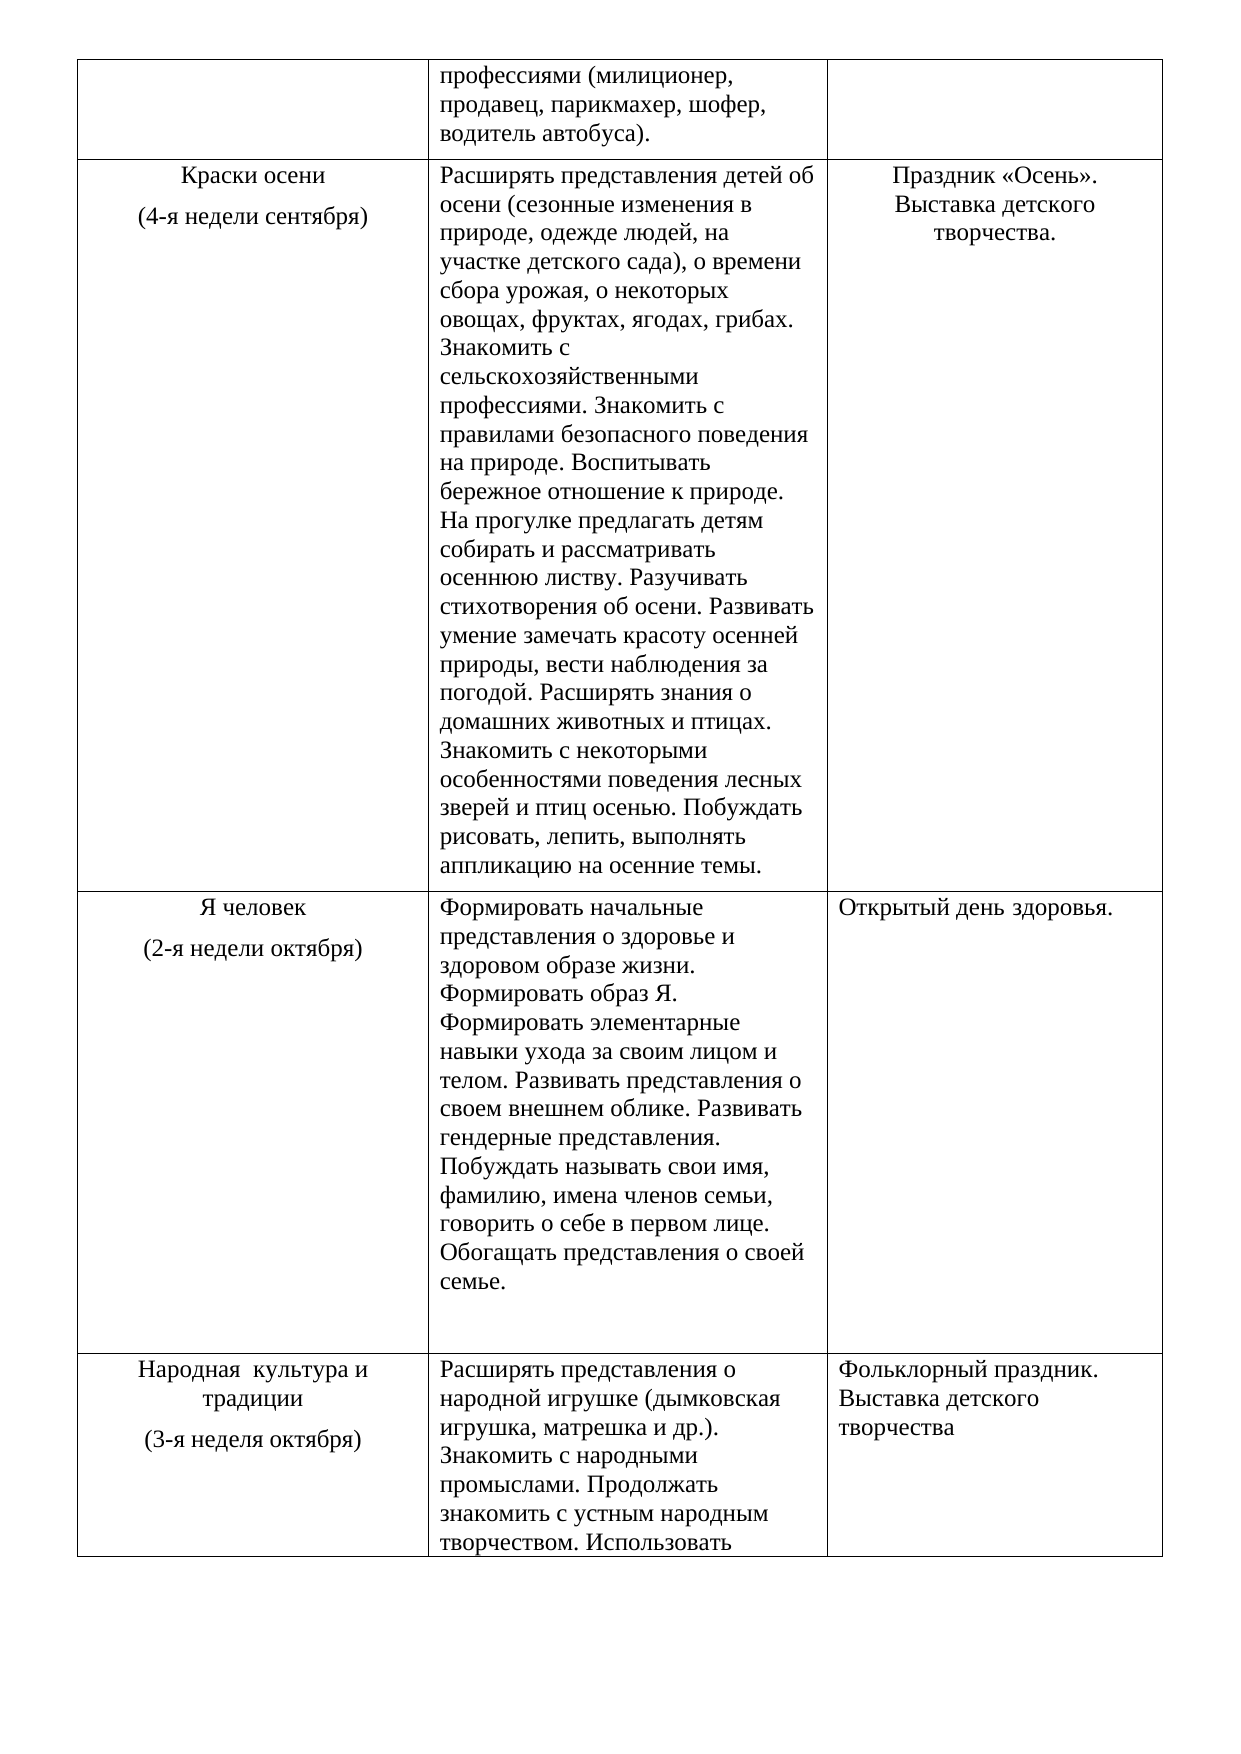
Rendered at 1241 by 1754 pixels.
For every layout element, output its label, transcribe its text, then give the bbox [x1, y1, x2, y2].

table_cell Формировать начальные представления о здоровье и здоровом образе жизни. Формировать образ Я. Формировать элементарные навыки ухода за своим лицом и телом. Развивать представления о своем внешнем облике. Развивать гендерные представления. Побуждать называть свои имя, фамилию, имена членов семьи, говорить о себе в первом лице. Обогащать представления о своей семье. [429, 892, 827, 1353]
table_cell Я человек (2-я недели октября) [78, 892, 428, 1353]
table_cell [828, 60, 1162, 159]
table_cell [828, 1354, 1162, 1556]
table_cell Краски осени (4-я недели сентября) [78, 160, 428, 891]
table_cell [429, 60, 827, 159]
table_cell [78, 60, 428, 159]
table_cell Праздник «Осень». Выставка детского творчества. [828, 160, 1162, 891]
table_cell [78, 1354, 428, 1556]
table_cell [429, 1354, 827, 1556]
table_cell Расширять представления детей об осени (сезонные изменения в природе, одежде людей, на участке детского сада), о времени сбора урожая, о некоторых овощах, фруктах, ягодах, грибах. Знакомить с сельскохозяйственными профессиями. Знакомить с правилами безопасного поведения на природе. Воспитывать бережное отношение к природе. На прогулке предлагать детям собирать и рассматривать осеннюю листву. Разучивать стихотворения об осени. Развивать умение замечать красоту осенней природы, вести наблюдения за погодой. Расширять знания о домашних животных и птицах. Знакомить с некоторыми особенностями поведения лесных зверей и птиц осенью. Побуждать рисовать, лепить, выполнять аппликацию на осенние темы. [429, 160, 827, 891]
table_cell Открытый день здоровья. [828, 892, 1162, 1353]
